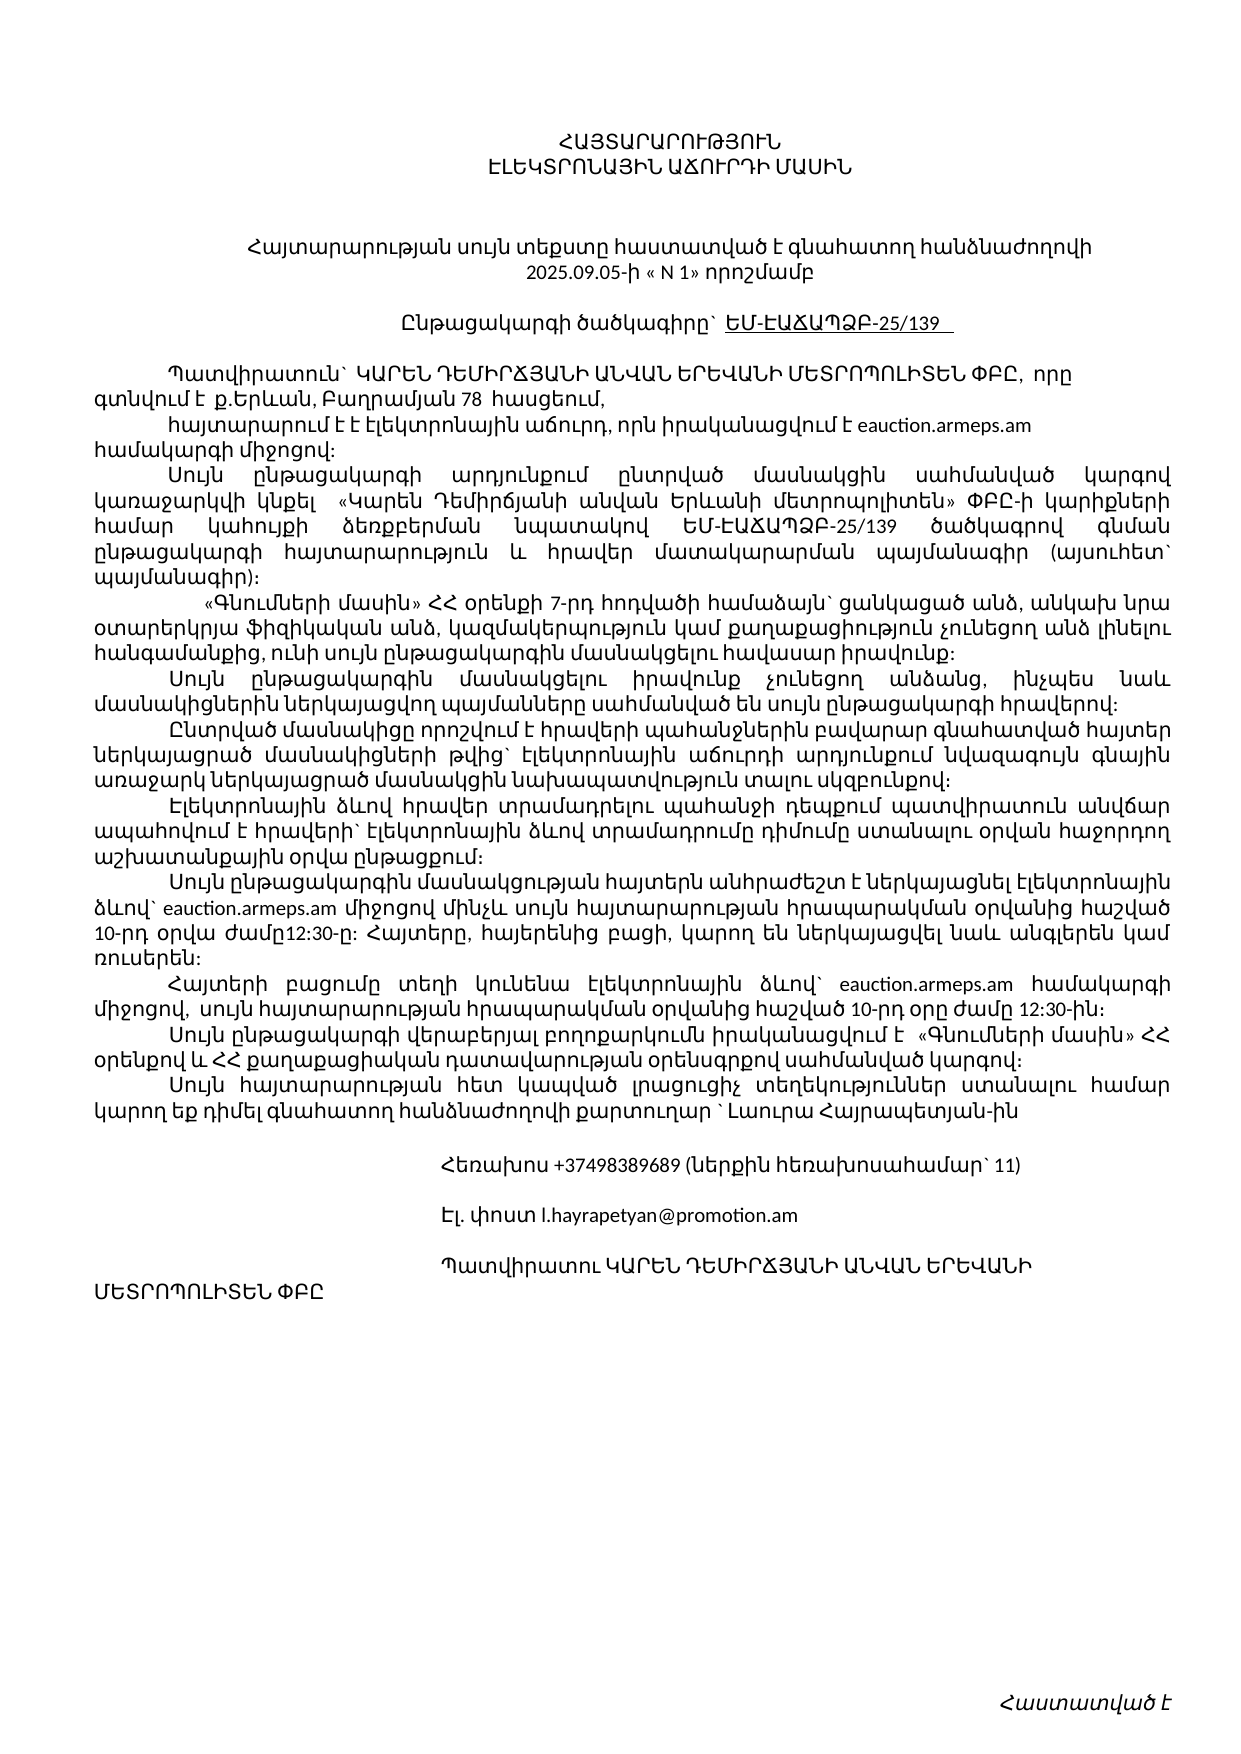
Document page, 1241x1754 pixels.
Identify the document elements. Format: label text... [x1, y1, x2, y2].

text Սույն ընթացակարգի վերաբերյալ բողոքարկումն իրականացվում է «Գնումների մասին» ՀՀ օրենքով և ՀՀ քաղաքացիական դատավարության օրենսգրքով սահմանված կարգով։ [94, 1022, 1171, 1073]
text Հայտարարության սույն տեքստը հաստատված է գնահատող հանձնաժողովի [94, 234, 1171, 259]
text Էլ. փոստ l.hayrapetyan@promotion.am [94, 1203, 1171, 1228]
text Սույն ընթացակարգի արդյունքում ընտրված մասնակցին սահմանված կարգով կառաջարկվի կնքել «Կարեն Դեմիրճյանի անվան Երևանի մետրոպոլիտեն» ՓԲԸ-ի կարիքների համար կահույքի ձեռքբերման նպատակով ԵՄ-ԷԱՃԱՊՁԲ-25/139 ծածկագրով գնման ընթացակարգի հայտարարություն և հրավեր մատակարարման պայմանագիր (այսուհետ` պայմանագիր)։ [94, 463, 1171, 590]
text ՀԱՅՏԱՐԱՐՈՒԹՅՈՒՆ [94, 129, 1171, 154]
text Էլեկտրոնային ձևով հրավեր տրամադրելու պահանջի դեպքում պատվիրատուն անվճար ապահովում է հրավերի` էլեկտրոնային ձևով տրամադրումը դիմումը ստանալու օրվան հաջորդող աշխատանքային օրվա ընթացքում։ [94, 793, 1171, 869]
text Հեռախոս +37498389689 (ներքին հեռախոսահամար` 11) [94, 1152, 1171, 1177]
text ԷԼԵԿՏՐՈՆԱՅԻՆ ԱՃՈՒՐԴԻ ՄԱՍԻՆ [94, 154, 1171, 180]
text Հաստատված է [94, 1690, 1171, 1716]
text Հայտերի բացումը տեղի կունենա էլեկտրոնային ձևով` eauction.armeps.am համակարգի միջոցով, սույն հայտարարության հրապարակման օրվանից հաշված 10-րդ օրը ժամը 12:30-ին։ [94, 971, 1171, 1022]
text Ընտրված մասնակիցը որոշվում է հրավերի պահանջներին բավարար գնահատված հայտեր ներկայացրած մասնակիցների թվից` էլեկտրոնային աճուրդի արդյունքում նվազագույն գնային առաջարկ ներկայացրած մասնակցին նախապատվություն տալու սկզբունքով։ [94, 717, 1171, 793]
text հայտարարում է է էլեկտրոնային աճուրդ, որն իրականացվում է eauction.armeps.am համակարգի միջոցով: [94, 412, 1171, 463]
text Պատվիրատու ԿԱՐԵՆ ԴԵՄԻՐՃՅԱՆԻ ԱՆՎԱՆ ԵՐԵՎԱՆԻ ՄԵՏՐՈՊՈԼԻՏԵՆ ՓԲԸ [94, 1253, 1171, 1304]
text Սույն ընթացակարգին մասնակցության հայտերն անհրաժեշտ է ներկայացնել էլեկտրոնային ձևով` eauction.armeps.am միջոցով մինչև սույն հայտարարության հրապարակման օրվանից հաշված 10-րդ օրվա ժամը12:30-ը: Հայտերը, հայերենից բացի, կարող են ներկայացվել նաև անգլերեն կամ ռուսերեն: [94, 869, 1171, 971]
text Ընթացակարգի ծածկագիրը` ԵՄ-ԷԱՃԱՊՁԲ-25/139 [94, 310, 1171, 336]
text Սույն հայտարարության հետ կապված լրացուցիչ տեղեկություններ ստանալու համար կարող եք դիմել գնահատող հանձնաժողովի քարտուղար ` Լաուրա Հայրապետյան-ին [94, 1073, 1171, 1123]
text 2025.09.05 -ի « N 1» որոշմամբ [94, 259, 1171, 285]
text Սույն ընթացակարգին մասնակցելու իրավունք չունեցող անձանց, ինչպես նաև մասնակիցներին ներկայացվող պայմանները սահմանված են սույն ընթացակարգի հրավերով: [94, 666, 1171, 717]
text Պատվիրատուն` ԿԱՐԵՆ ԴԵՄԻՐՃՅԱՆԻ ԱՆՎԱՆ ԵՐԵՎԱՆԻ ՄԵՏՐՈՊՈԼԻՏԵՆ ՓԲԸ, որը գտնվում է ք.Երևան, Բաղրամյան 78 հասցեում, [94, 361, 1171, 412]
text «Գնումների մասին» ՀՀ օրենքի 7-րդ հոդվածի համաձայն` ցանկացած անձ, անկախ նրա օտարերկրյա ֆիզիկական անձ, կազմակերպություն կամ քաղաքացիություն չունեցող անձ լինելու հանգամանքից, ունի սույն ընթացակարգին մասնակցելու հավասար իրավունք: [94, 590, 1171, 666]
